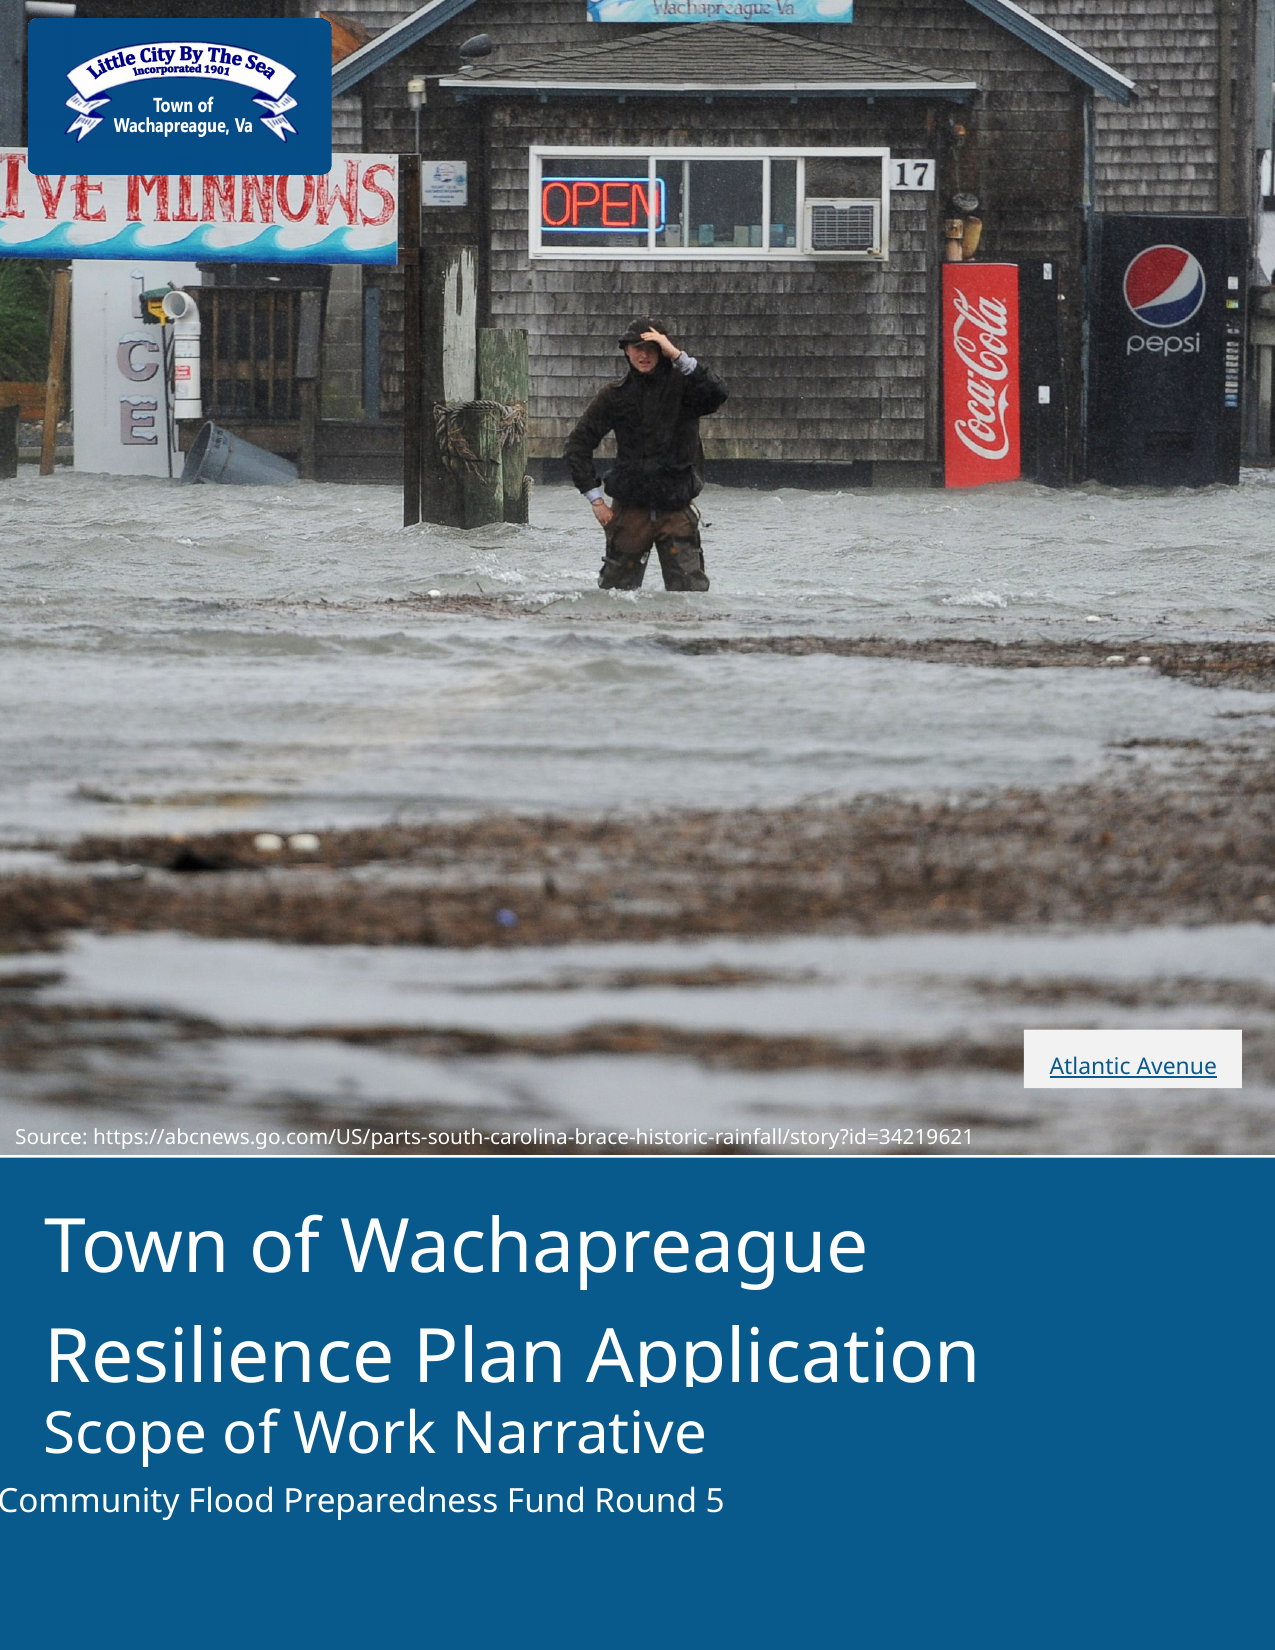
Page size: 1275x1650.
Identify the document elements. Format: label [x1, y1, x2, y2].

picture [0, 0, 1275, 1155]
